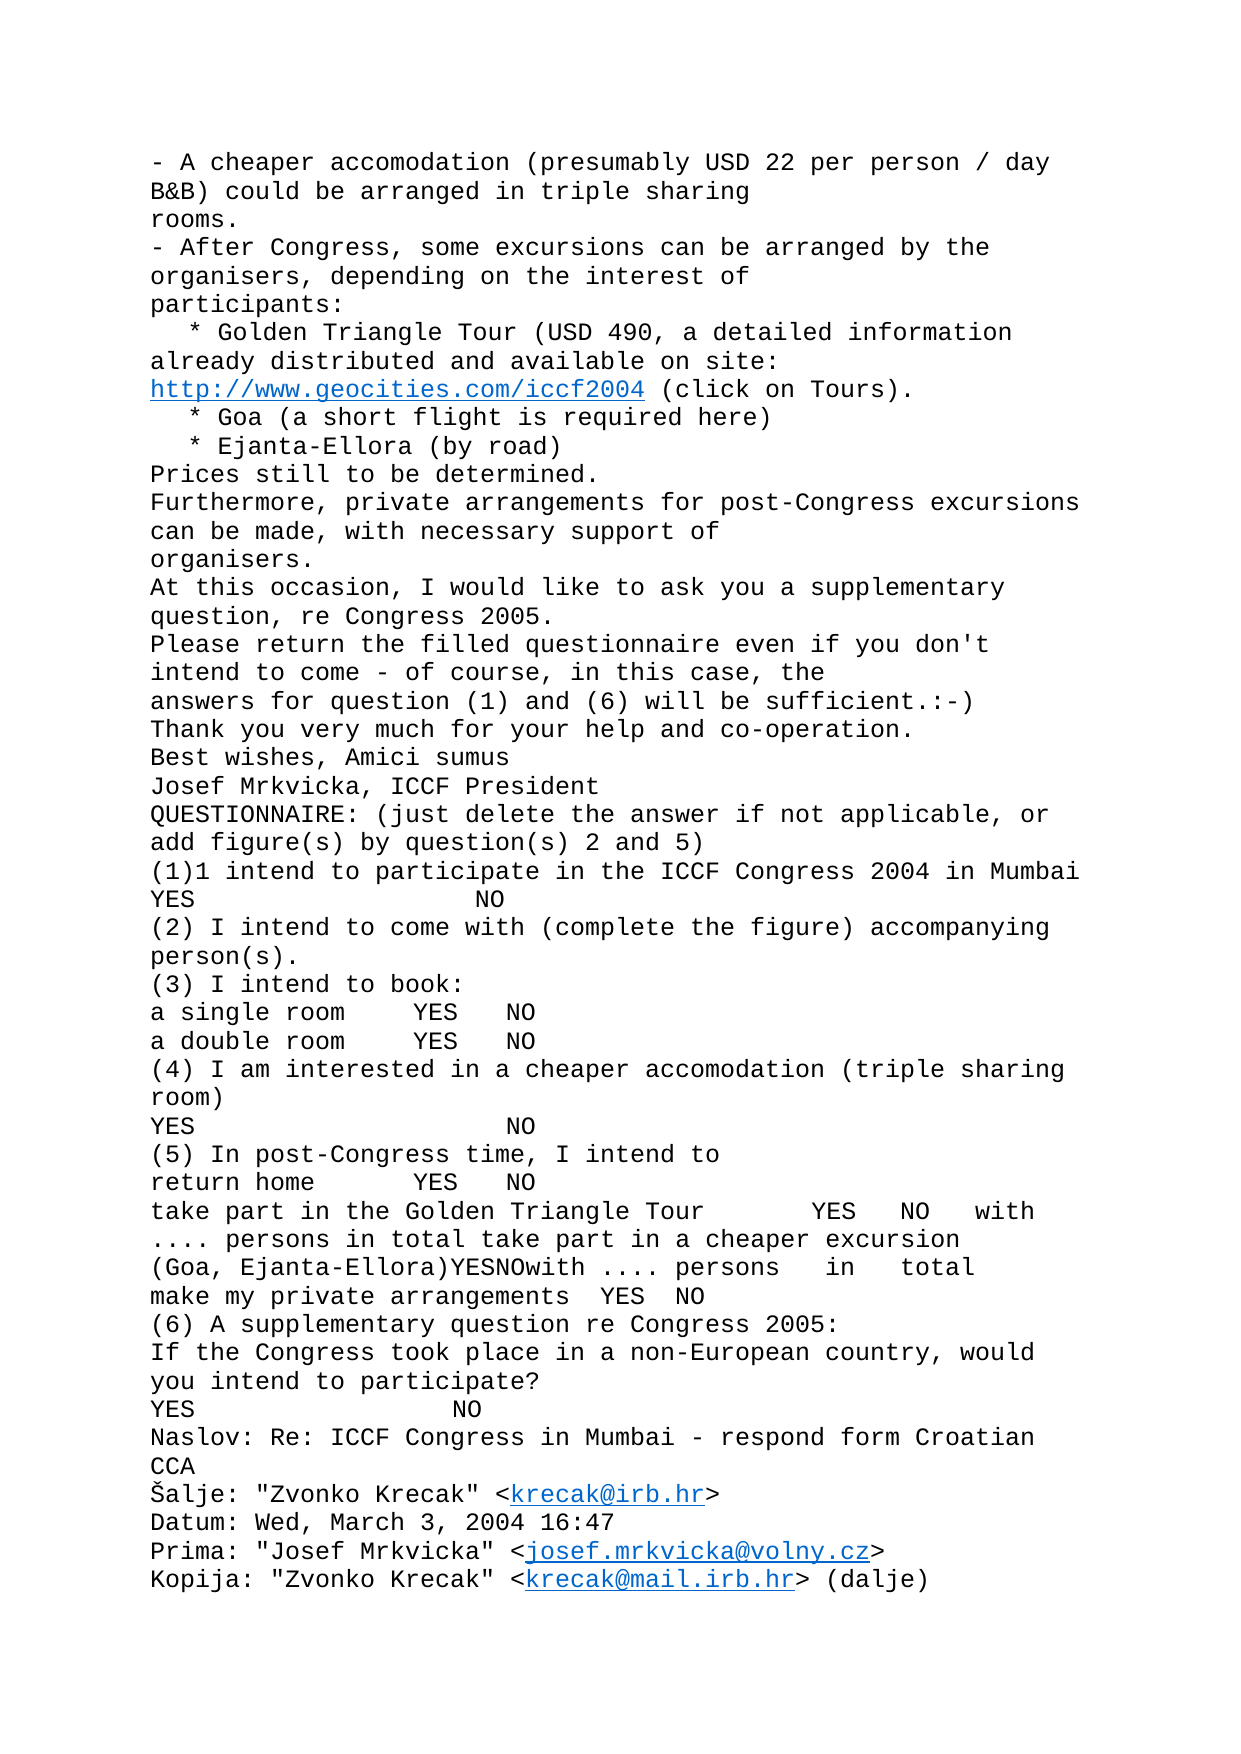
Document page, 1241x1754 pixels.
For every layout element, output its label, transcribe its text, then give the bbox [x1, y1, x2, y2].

text * Ejanta-Ellora (by road) [150, 433, 1090, 462]
text Thank you very much for your help and co-operation. [150, 717, 1090, 745]
text (1)1 intend to participate in the ICCF Congress 2004 in Mumbai [150, 858, 1090, 887]
text YES NO [150, 1397, 1090, 1425]
text (4) I am interested in a cheaper accomodation (triple sharing room) [150, 1057, 1090, 1113]
text * Goa (a short flight is required here) [150, 405, 1090, 433]
text (2) I intend to come with (complete the figure) accompanying person(s). [150, 915, 1090, 972]
text Furthermore, private arrangements for post-Congress excursions can be made, with necessary support of organisers. [150, 490, 1090, 575]
text a double room YES NO [150, 1028, 1090, 1057]
text - A cheaper accomodation (presumably USD 22 per person / day B&B) could be arranged in triple sharing rooms. [150, 150, 1090, 235]
text - After Congress, some excursions can be arranged by the organisers, depending on the interest of participants: [150, 235, 1090, 320]
text return home YES NO [150, 1170, 1090, 1198]
text a single room YES NO [150, 1000, 1090, 1028]
text Naslov: Re: ICCF Congress in Mumbai - respond form Croatian CCA Šalje: "Zvonko Krecak" <krecak@irb.hr> [150, 1425, 1090, 1510]
text At this occasion, I would like to ask you a supplementary question, re Congress 2005. [150, 575, 1090, 632]
text make my private arrangements YES NO [150, 1283, 1090, 1312]
text If the Congress took place in a non-European country, would you intend to participate? [150, 1340, 1090, 1397]
text Please return the filled questionnaire even if you don't intend to come - of course, in this case, the answers for question (1) and (6) will be sufficient.:-) [150, 632, 1090, 717]
text Best wishes, Amici sumus Josef Mrkvicka, ICCF President [150, 745, 1090, 802]
text (Goa, Ejanta-Ellora) YES NO with .... persons in total [150, 1255, 1090, 1283]
text YES NO [150, 1113, 1090, 1142]
text (3) I intend to book: [150, 972, 1090, 1000]
text YES NO [150, 887, 1090, 915]
text take part in the Golden Triangle Tour YES NO with .... persons in total take part in a cheaper excursion [150, 1198, 1090, 1255]
text (6) A supplementary question re Congress 2005: [150, 1312, 1090, 1340]
text (5) In post-Congress time, I intend to [150, 1142, 1090, 1170]
text Datum: Wed, March 3, 2004 16:47 [150, 1510, 1090, 1538]
text Prima: "Josef Mrkvicka" <josef.mrkvicka@volny.cz> [150, 1538, 1090, 1567]
text * Golden Triangle Tour (USD 490, a detailed information already distributed and available on site: http://www.geocities.com/iccf2004 (click on Tours). [150, 320, 1090, 405]
text Prices still to be determined. [150, 462, 1090, 490]
text QUESTIONNAIRE: (just delete the answer if not applicable, or add figure(s) by question(s) 2 and 5) [150, 802, 1090, 858]
text Kopija: "Zvonko Krecak" <krecak@mail.irb.hr> (dalje) [150, 1567, 1090, 1595]
